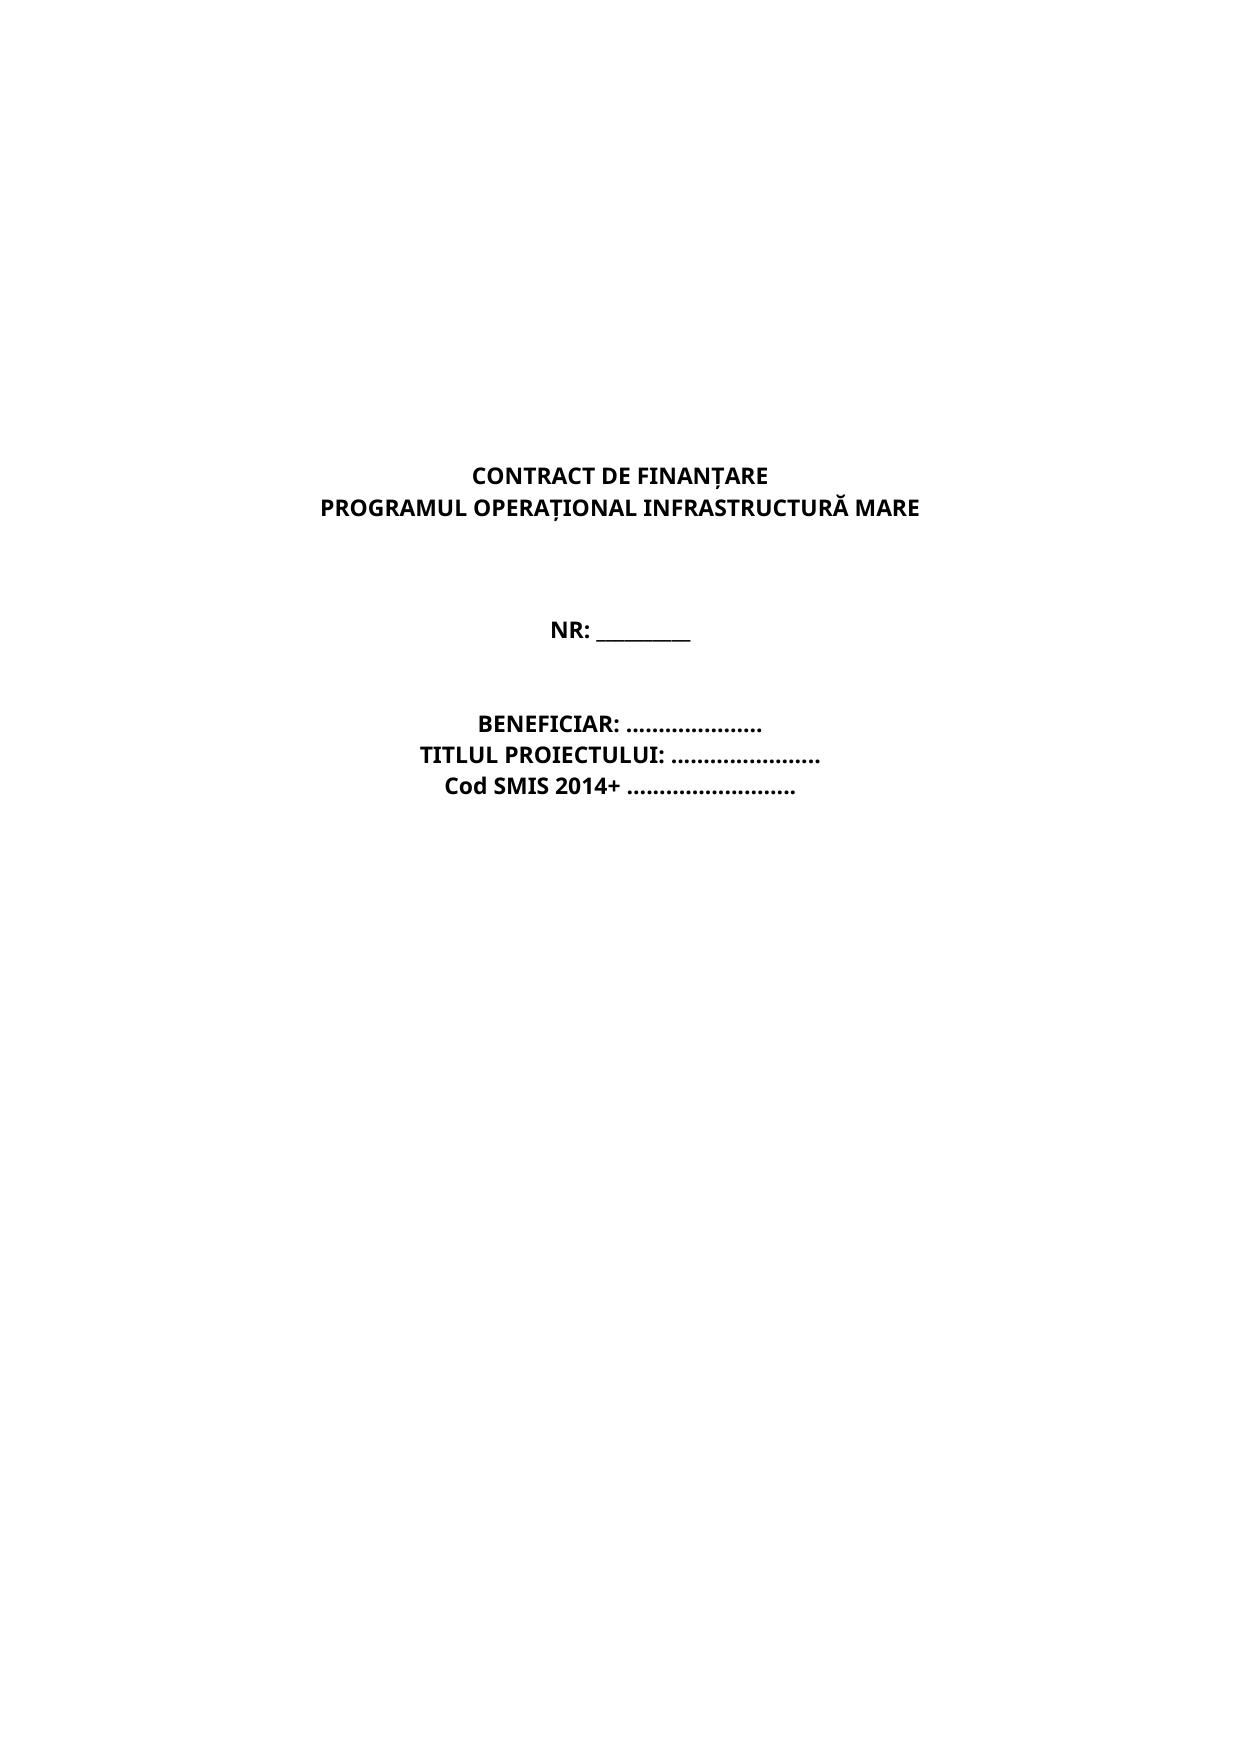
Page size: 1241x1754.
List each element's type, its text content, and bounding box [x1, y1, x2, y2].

subtitle Cod SMIS 2014+ .......................... [148, 770, 1092, 801]
text NR: __________ [148, 614, 1092, 645]
subtitle PROGRAMUL OPERAȚIONAL INFRASTRUCTURĂ MARE [148, 491, 1092, 523]
subtitle CONTRACT DE FINANȚARE [148, 460, 1092, 491]
subtitle BENEFICIAR: ..................... [148, 708, 1092, 739]
subtitle TITLUL PROIECTULUI: ....................... [148, 739, 1092, 770]
